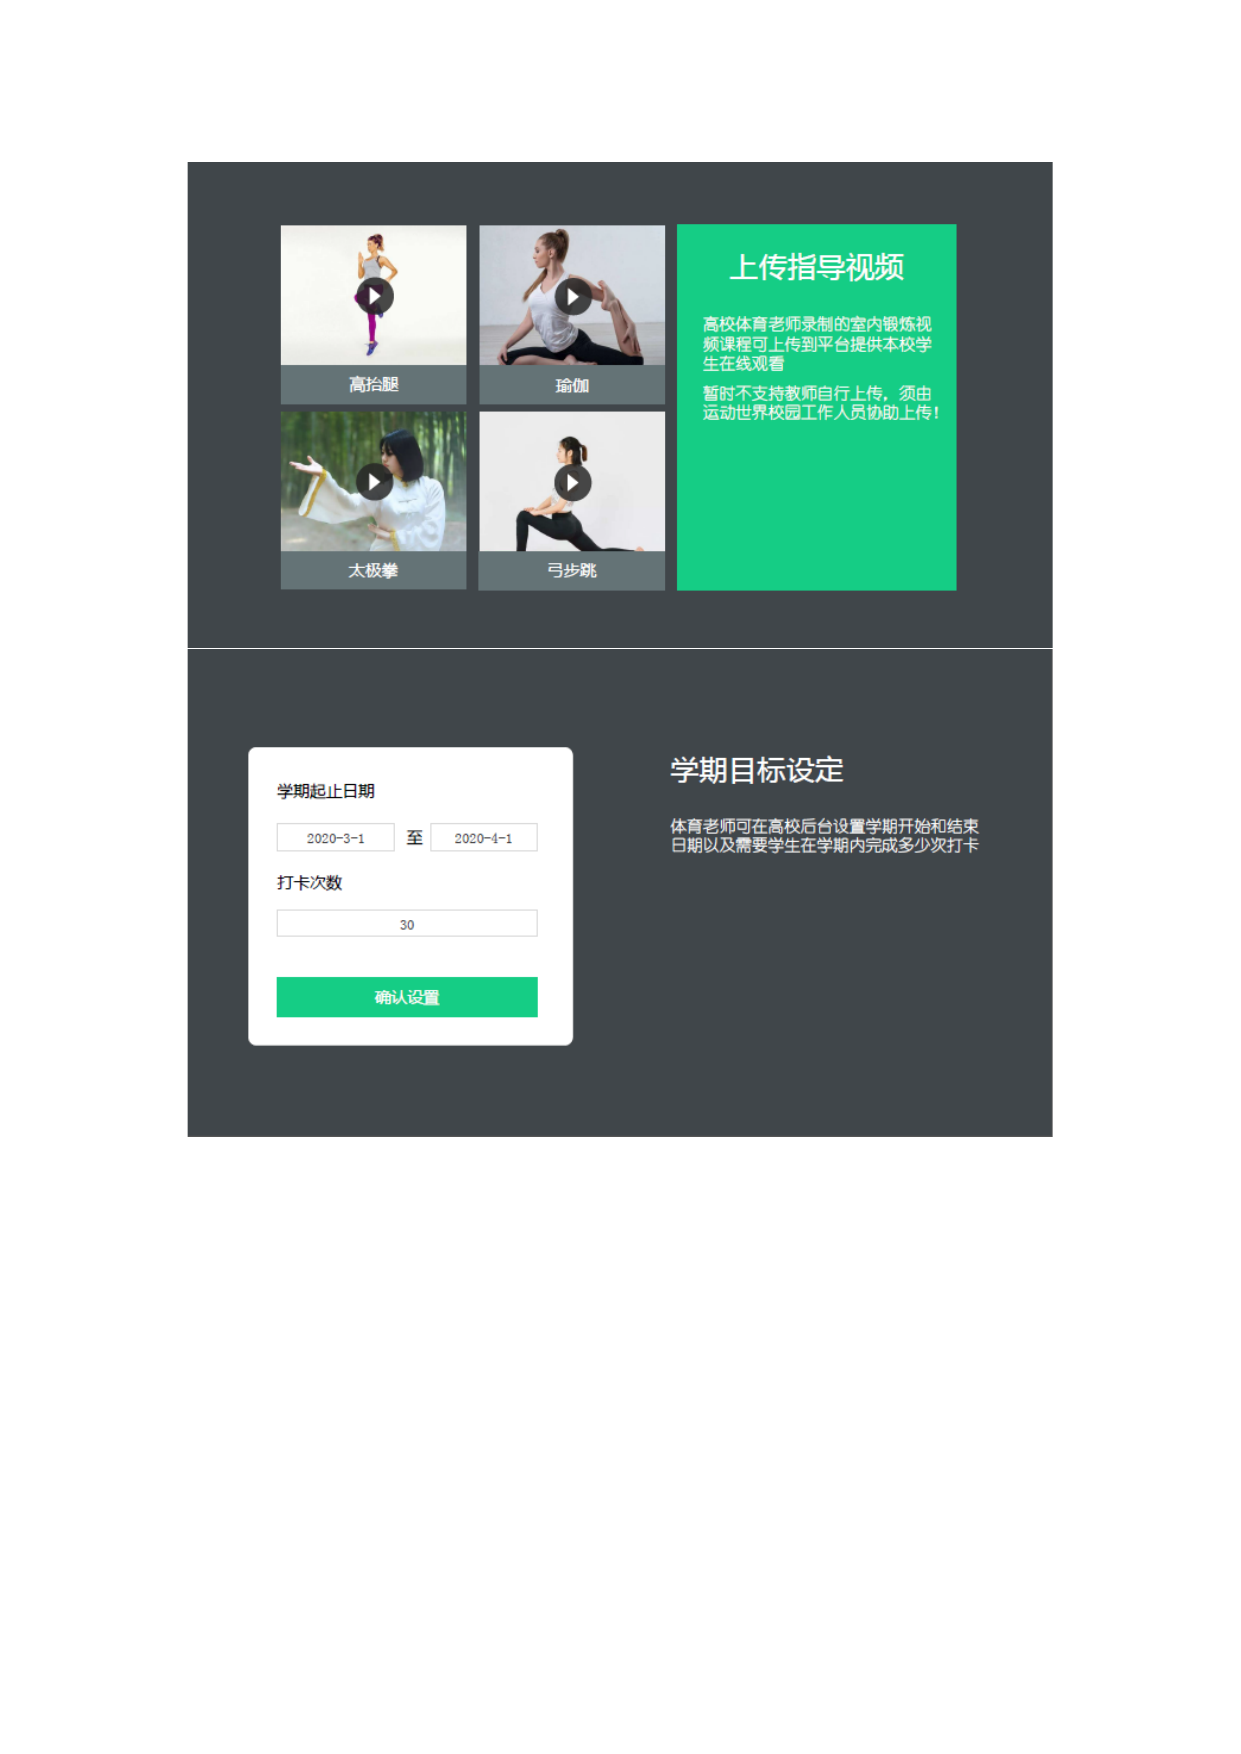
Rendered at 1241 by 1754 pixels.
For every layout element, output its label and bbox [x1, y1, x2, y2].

picture [187, 649, 1053, 1137]
picture [187, 162, 1053, 648]
